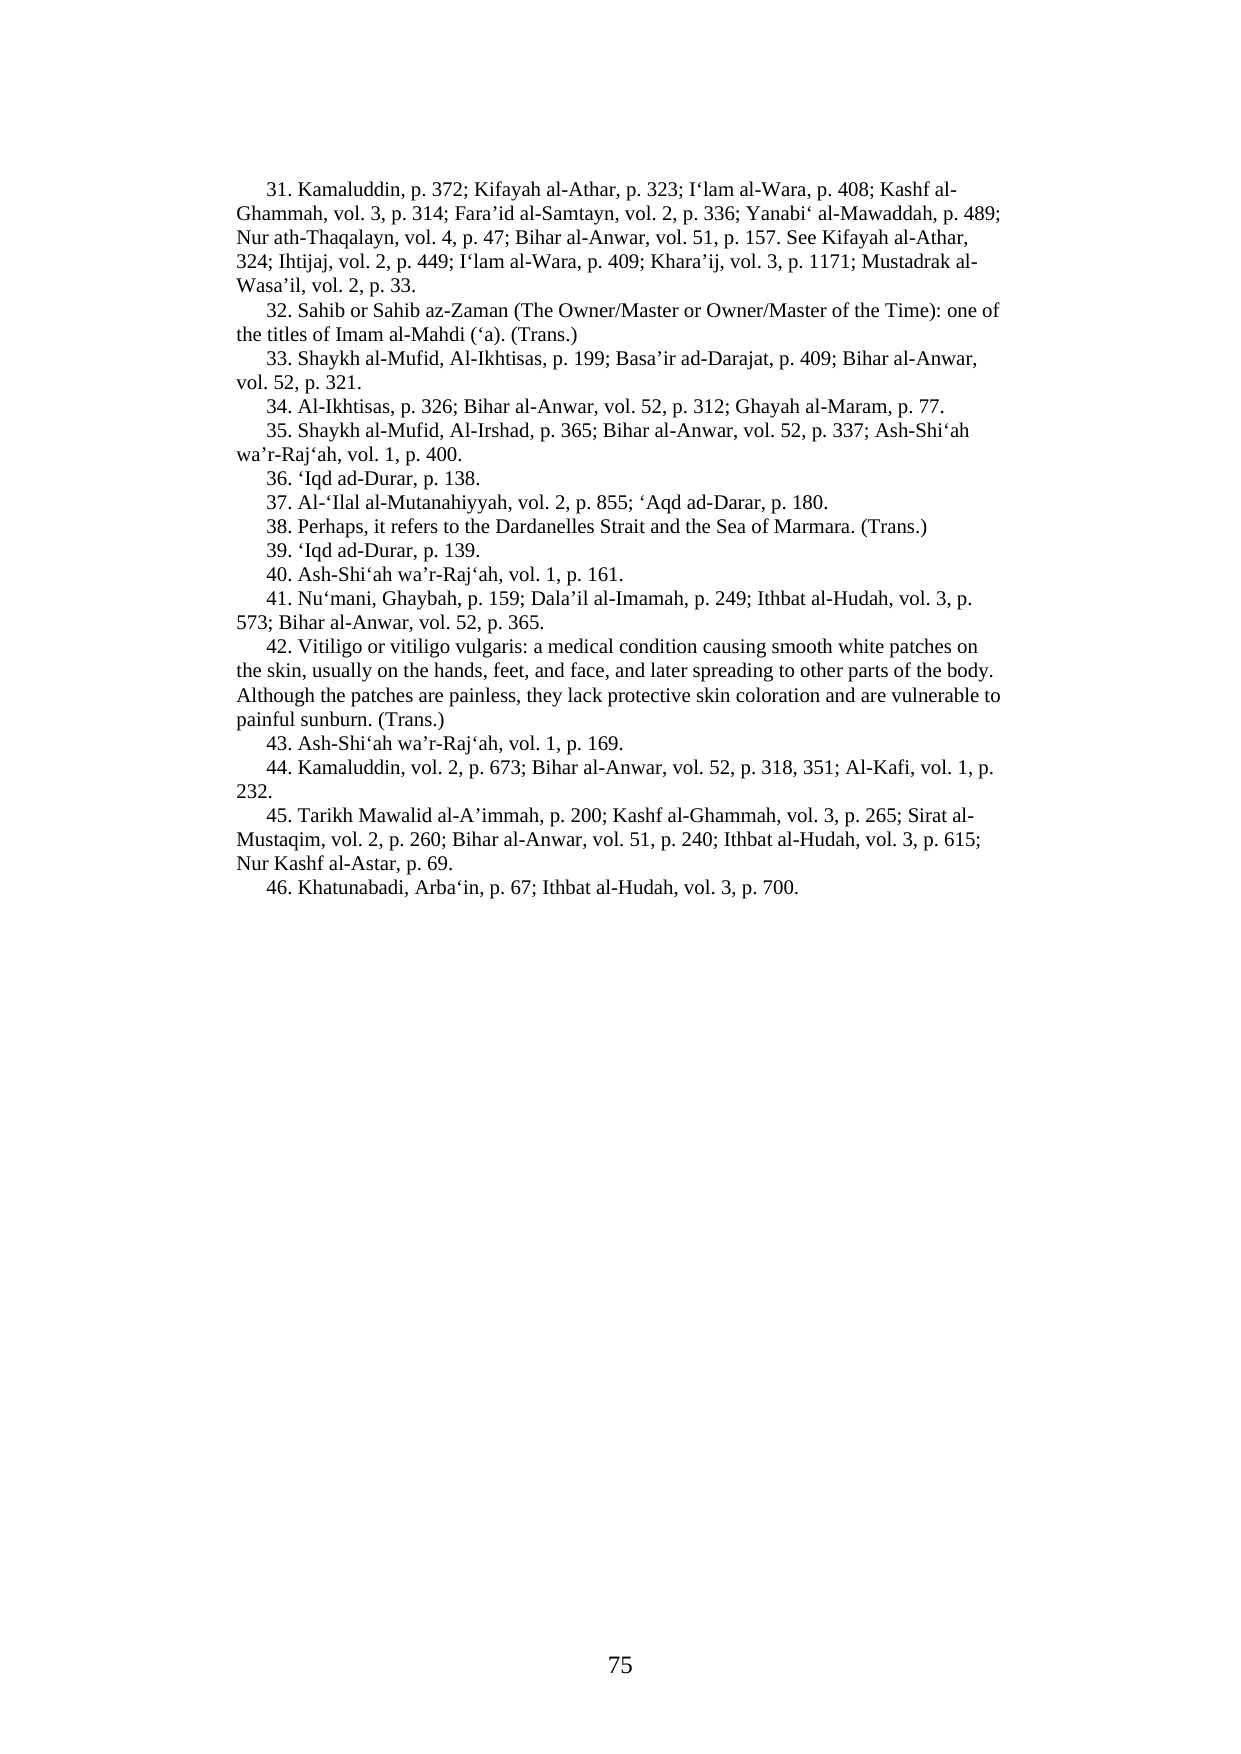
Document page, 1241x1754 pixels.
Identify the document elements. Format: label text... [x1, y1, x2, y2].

text 40. Ash-Shi‘ah wa’r-Raj‘ah, vol. 1, p. 161. [236, 562, 1004, 586]
text 38. Perhaps, it refers to the Dardanelles Strait and the Sea of Marmara. (Trans.) [236, 514, 1004, 538]
text 41. Nu‘mani, Ghaybah, p. 159; Dala’il al-Imamah, p. 249; Ithbat al-Hudah, vol. 3, p. 573; Bihar al-Anwar, vol. 52, p. 365. [236, 586, 1004, 634]
text 33. Shaykh al-Mufid, Al-Ikhtisas, p. 199; Basa’ir ad-Darajat, p. 409; Bihar al-Anwar, vol. 52, p. 321. [236, 346, 1004, 394]
text 44. Kamaluddin, vol. 2, p. 673; Bihar al-Anwar, vol. 52, p. 318, 351; Al-Kafi, vol. 1, p. 232. [236, 755, 1004, 803]
text 32. Sahib or Sahib az-Zaman (The Owner/Master or Owner/Master of the Time): one of the titles of Imam al-Mahdi (‘a). (Trans.) [236, 297, 1004, 346]
text 34. Al-Ikhtisas, p. 326; Bihar al-Anwar, vol. 52, p. 312; Ghayah al-Maram, p. 77. [236, 394, 1004, 418]
text 39. ‘Iqd ad-Durar, p. 139. [236, 538, 1004, 562]
text 37. Al-‘Ilal al-Mutanahiyyah, vol. 2, p. 855; ‘Aqd ad-Darar, p. 180. [236, 490, 1004, 514]
text 42. Vitiligo or vitiligo vulgaris: a medical condition causing smooth white patches on the skin, usually on the hands, feet, and face, and later spreading to other parts of the body. Although the patches are painless, they lack protective skin coloration and are vulnerable to painful sunburn. (Trans.) [236, 634, 1004, 731]
text 45. Tarikh Mawalid al-A’immah, p. 200; Kashf al-Ghammah, vol. 3, p. 265; Sirat al-Mustaqim, vol. 2, p. 260; Bihar al-Anwar, vol. 51, p. 240; Ithbat al-Hudah, vol. 3, p. 615; Nur Kashf al-Astar, p. 69. [236, 803, 1004, 875]
text 43. Ash-Shi‘ah wa’r-Raj‘ah, vol. 1, p. 169. [236, 731, 1004, 755]
text 46. Khatunabadi, Arba‘in, p. 67; Ithbat al-Hudah, vol. 3, p. 700. [236, 875, 1004, 899]
text 31. Kamaluddin, p. 372; Kifayah al-Athar, p. 323; I‘lam al-Wara, p. 408; Kashf al-Ghammah, vol. 3, p. 314; Fara’id al-Samtayn, vol. 2, p. 336; Yanabi‘ al-Mawaddah, p. 489; Nur ath-Thaqalayn, vol. 4, p. 47; Bihar al-Anwar, vol. 51, p. 157. See Kifayah al-Athar, 324; Ihtijaj, vol. 2, p. 449; I‘lam al-Wara, p. 409; Khara’ij, vol. 3, p. 1171; Mustadrak al-Wasa’il, vol. 2, p. 33. [236, 177, 1004, 297]
text 36. ‘Iqd ad-Durar, p. 138. [236, 466, 1004, 490]
text 35. Shaykh al-Mufid, Al-Irshad, p. 365; Bihar al-Anwar, vol. 52, p. 337; Ash-Shi‘ah wa’r-Raj‘ah, vol. 1, p. 400. [236, 418, 1004, 466]
